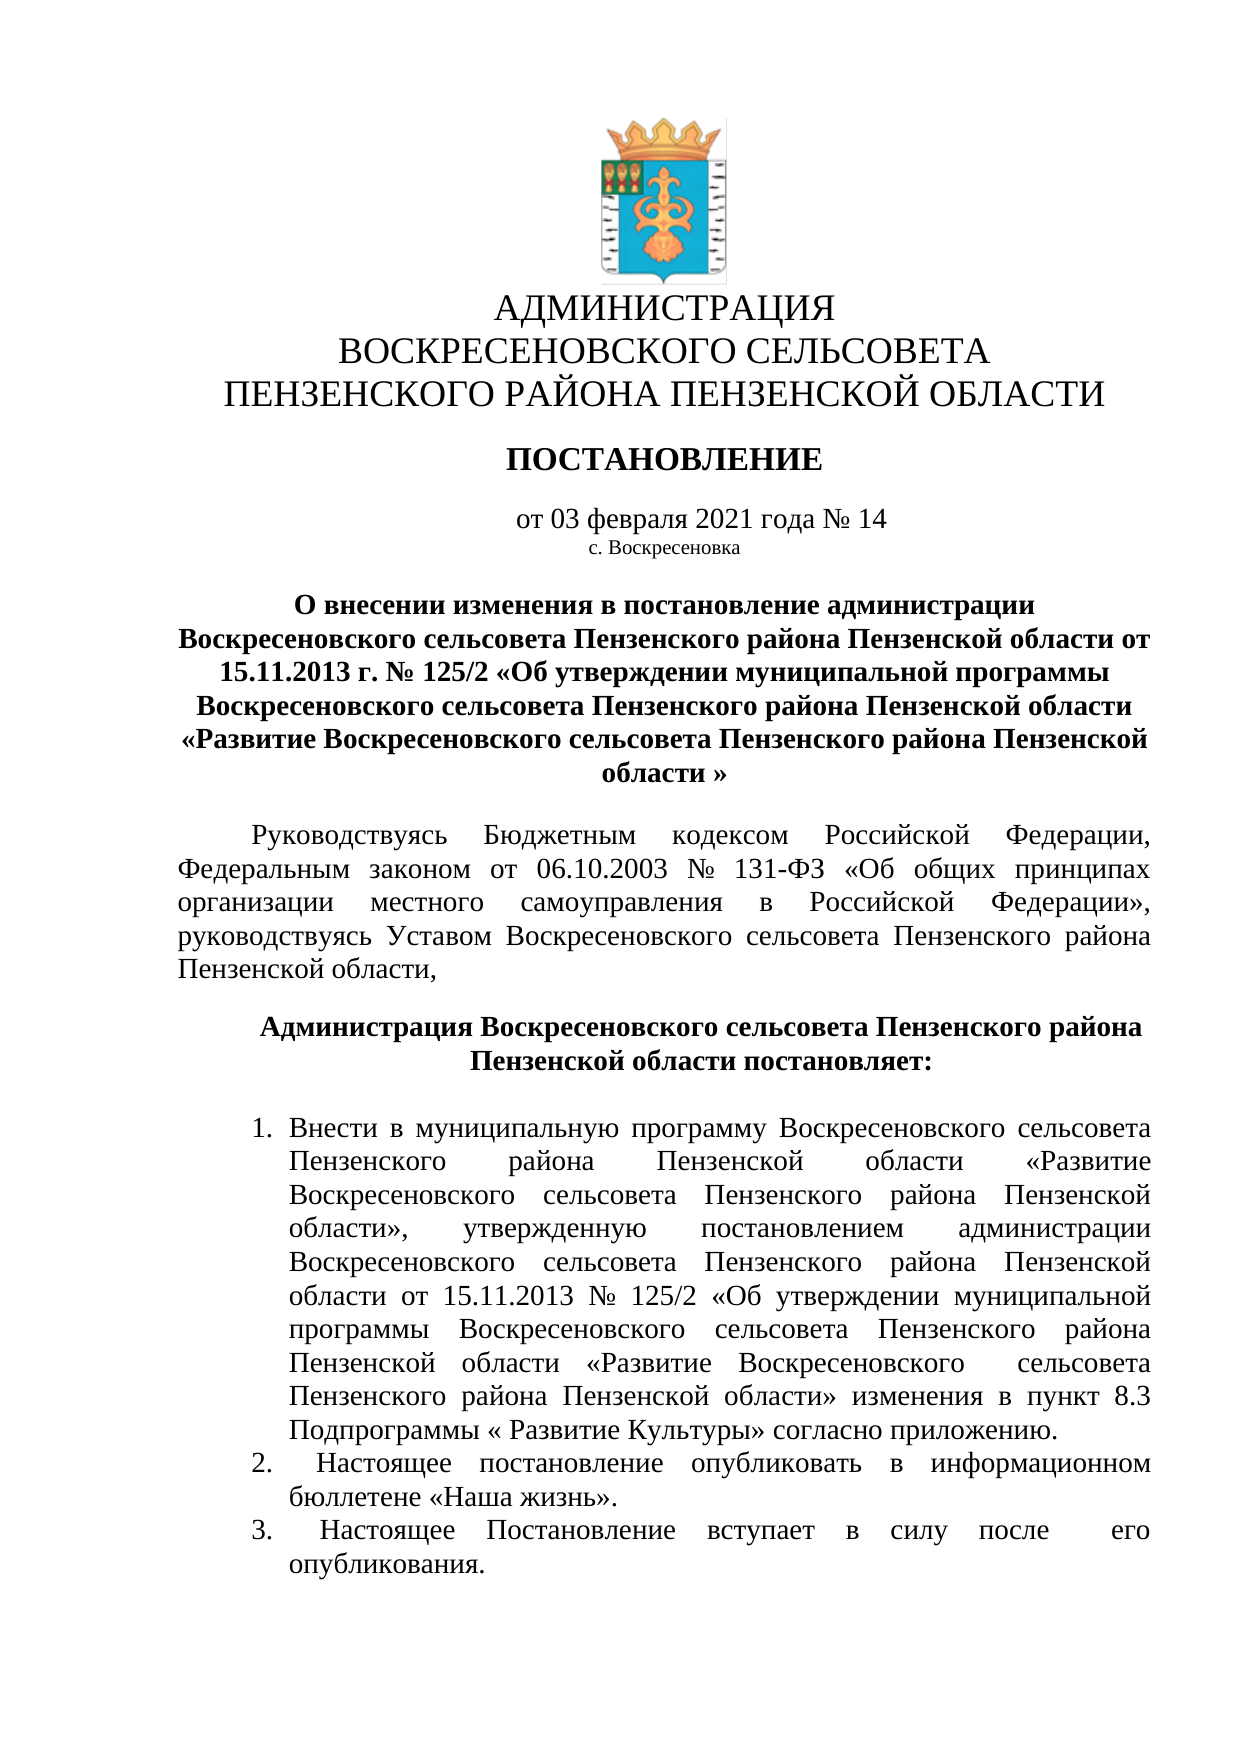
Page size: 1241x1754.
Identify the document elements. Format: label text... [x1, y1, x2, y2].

picture [601, 118, 728, 286]
text от 03 февраля 2021 года № 14 [177, 501, 1152, 535]
text ВОСКРЕСЕНОВСКОГО СЕЛЬСОВЕТА [177, 328, 1152, 372]
list Настоящее постановление опубликовать в информационном бюллетене «Наша жизнь». [251, 1445, 1152, 1512]
text АДМИНИСТРАЦИЯ [177, 285, 1152, 328]
text Руководствуясь Бюджетным кодексом Российской Федерации, Федеральным законом от 06.10.2003 № 131-ФЗ «Об общих принципах организации местного самоуправления в Российской Федерации», руководствуясь Уставом Воскресеновского сельсовета Пензенского района Пензенской области, [177, 817, 1152, 985]
text Администрация Воскресеновского сельсовета Пензенского района Пензенской области постановляет: [251, 1009, 1152, 1076]
list Настоящее Постановление вступает в силу после его опубликования. [251, 1512, 1152, 1579]
list Внести в муниципальную программу Воскресеновского сельсовета Пензенского района Пензенской области «Развитие Воскресеновского сельсовета Пензенского района Пензенской области», утвержденную постановлением администрации Воскресеновского сельсовета Пензенского района Пензенской области от 15.11.2013 № 125/2 «Об утверждении муниципальной программы Воскресеновского сельсовета Пензенского района Пензенской области «Развитие Воскресеновского сельсовета Пензенского района Пензенской области» изменения в пункт 8.3 Подпрограммы « Развитие Культуры» согласно приложению. [251, 1110, 1152, 1445]
text ПОСТАНОВЛЕНИЕ [177, 439, 1152, 477]
text с. Воскресеновка [177, 535, 1152, 559]
text ПЕНЗЕНСКОГО РАЙОНА ПЕНЗЕНСКОЙ ОБЛАСТИ [177, 372, 1152, 415]
text О внесении изменения в постановление администрации Воскресеновского сельсовета Пензенского района Пензенской области от 15.11.2013 г. № 125/2 «Об утверждении муниципальной программы Воскресеновского сельсовета Пензенского района Пензенской области «Развитие Воскресеновского сельсовета Пензенского района Пензенской области » [177, 587, 1152, 789]
